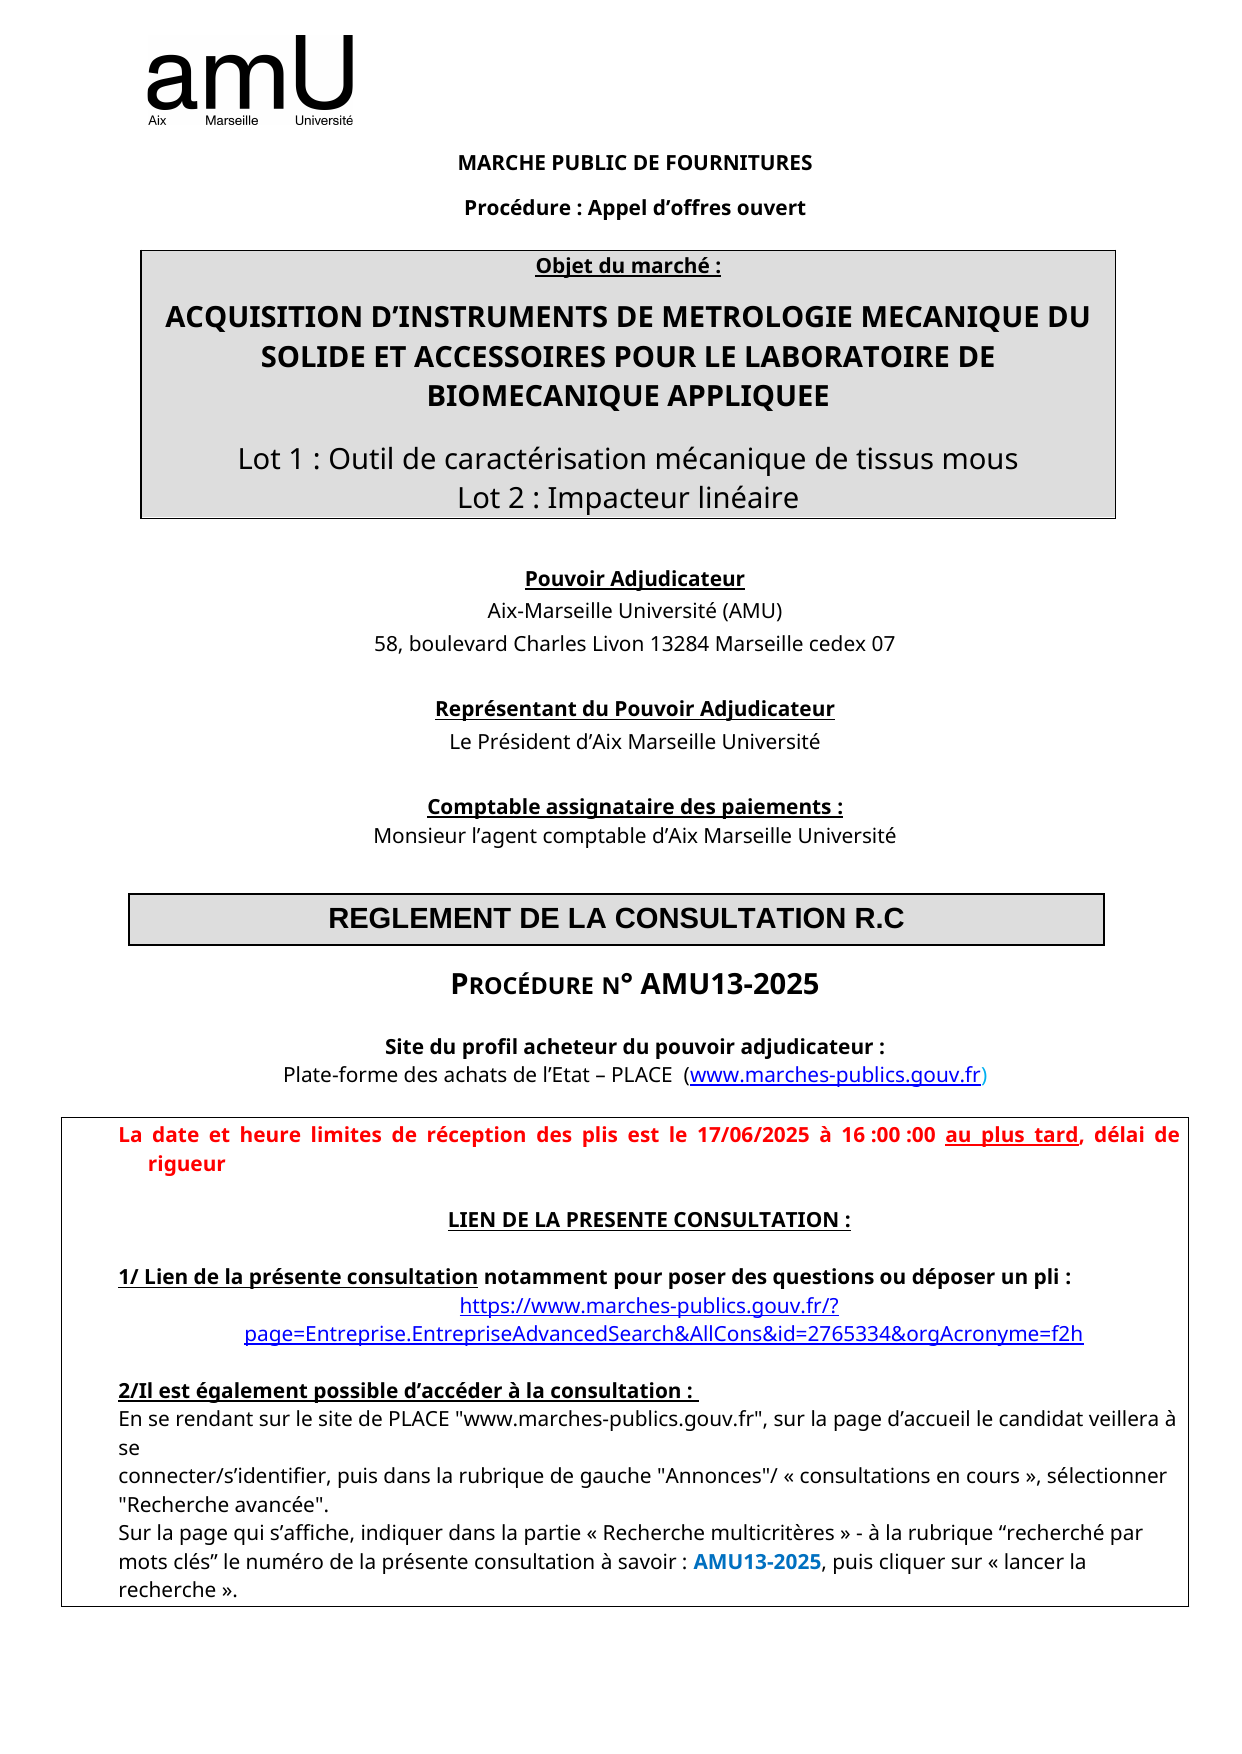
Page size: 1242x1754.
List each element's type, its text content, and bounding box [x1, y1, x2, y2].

text Plate-forme des achats de l’Etat – PLACE (www.marches-publics.gouv.fr) [148, 1060, 1122, 1089]
text En se rendant sur le site de PLACE "www.marches-publics.gouv.fr", sur la page d’accueil le candidat veillera à se [62, 1401, 1188, 1458]
text Comptable assignataire des paiements : [148, 792, 1122, 821]
text Sur la page qui s’affiche, indiquer dans la partie « Recherche multicritères » - à la rubrique “recherché par mots clés” le numéro de la présente consultation à savoir : AMU13-2025, puis cliquer sur « lancer la recherche ». [62, 1515, 1188, 1606]
text Procédure : Appel d’offres ouvert [148, 193, 1122, 221]
text 1/ Lien de la présente consultation notamment pour poser des questions ou déposer un pli : [62, 1259, 1188, 1288]
text Le Président d’Aix Marseille Université [148, 727, 1122, 756]
picture [147, 35, 353, 125]
text connecter/s’identifier, puis dans la rubrique de gauche "Annonces"/ « consultations en cours », sélectionner "Recherche avancée". [62, 1458, 1188, 1515]
text MARCHE PUBLIC DE FOURNITURES [148, 148, 1122, 176]
text LIEN DE LA PRESENTE CONSULTATION : [62, 1202, 1188, 1234]
text La date et heure limites de réception des plis est le 17/06/2025 à 16 :00 :00 au plus tard, délai de rigueur [62, 1118, 1188, 1177]
text Représentant du Pouvoir Adjudicateur [148, 694, 1122, 723]
text 2/Il est également possible d’accéder à la consultation : [62, 1373, 1188, 1401]
text Procédure n° AMU13-2025 [148, 964, 1122, 1003]
text Monsieur l’agent comptable d’Aix Marseille Université [148, 821, 1122, 849]
text Site du profil acheteur du pouvoir adjudicateur : [148, 1032, 1122, 1060]
text Aix-Marseille Université (AMU) [148, 597, 1122, 625]
table_header Objet du marché : ACQUISITION D’INSTRUMENTS DE METROLOGIE MECANIQUE DU SOLIDE ET ACCESSOIRES POUR LE LABORATOIRE DE BIOMECANIQUE APPLIQUEE Lot 1 : Outil de caractérisation mécanique de tissus mous Lot 2 : Impacteur linéaire [142, 251, 1115, 517]
text Pouvoir Adjudicateur [148, 564, 1122, 592]
text https://www.marches-publics.gouv.fr/?page=Entreprise.EntrepriseAdvancedSearch&AllCons&id=2765334&orgAcronyme=f2h [62, 1288, 1188, 1348]
text 58, boulevard Charles Livon 13284 Marseille cedex 07 [148, 629, 1122, 658]
